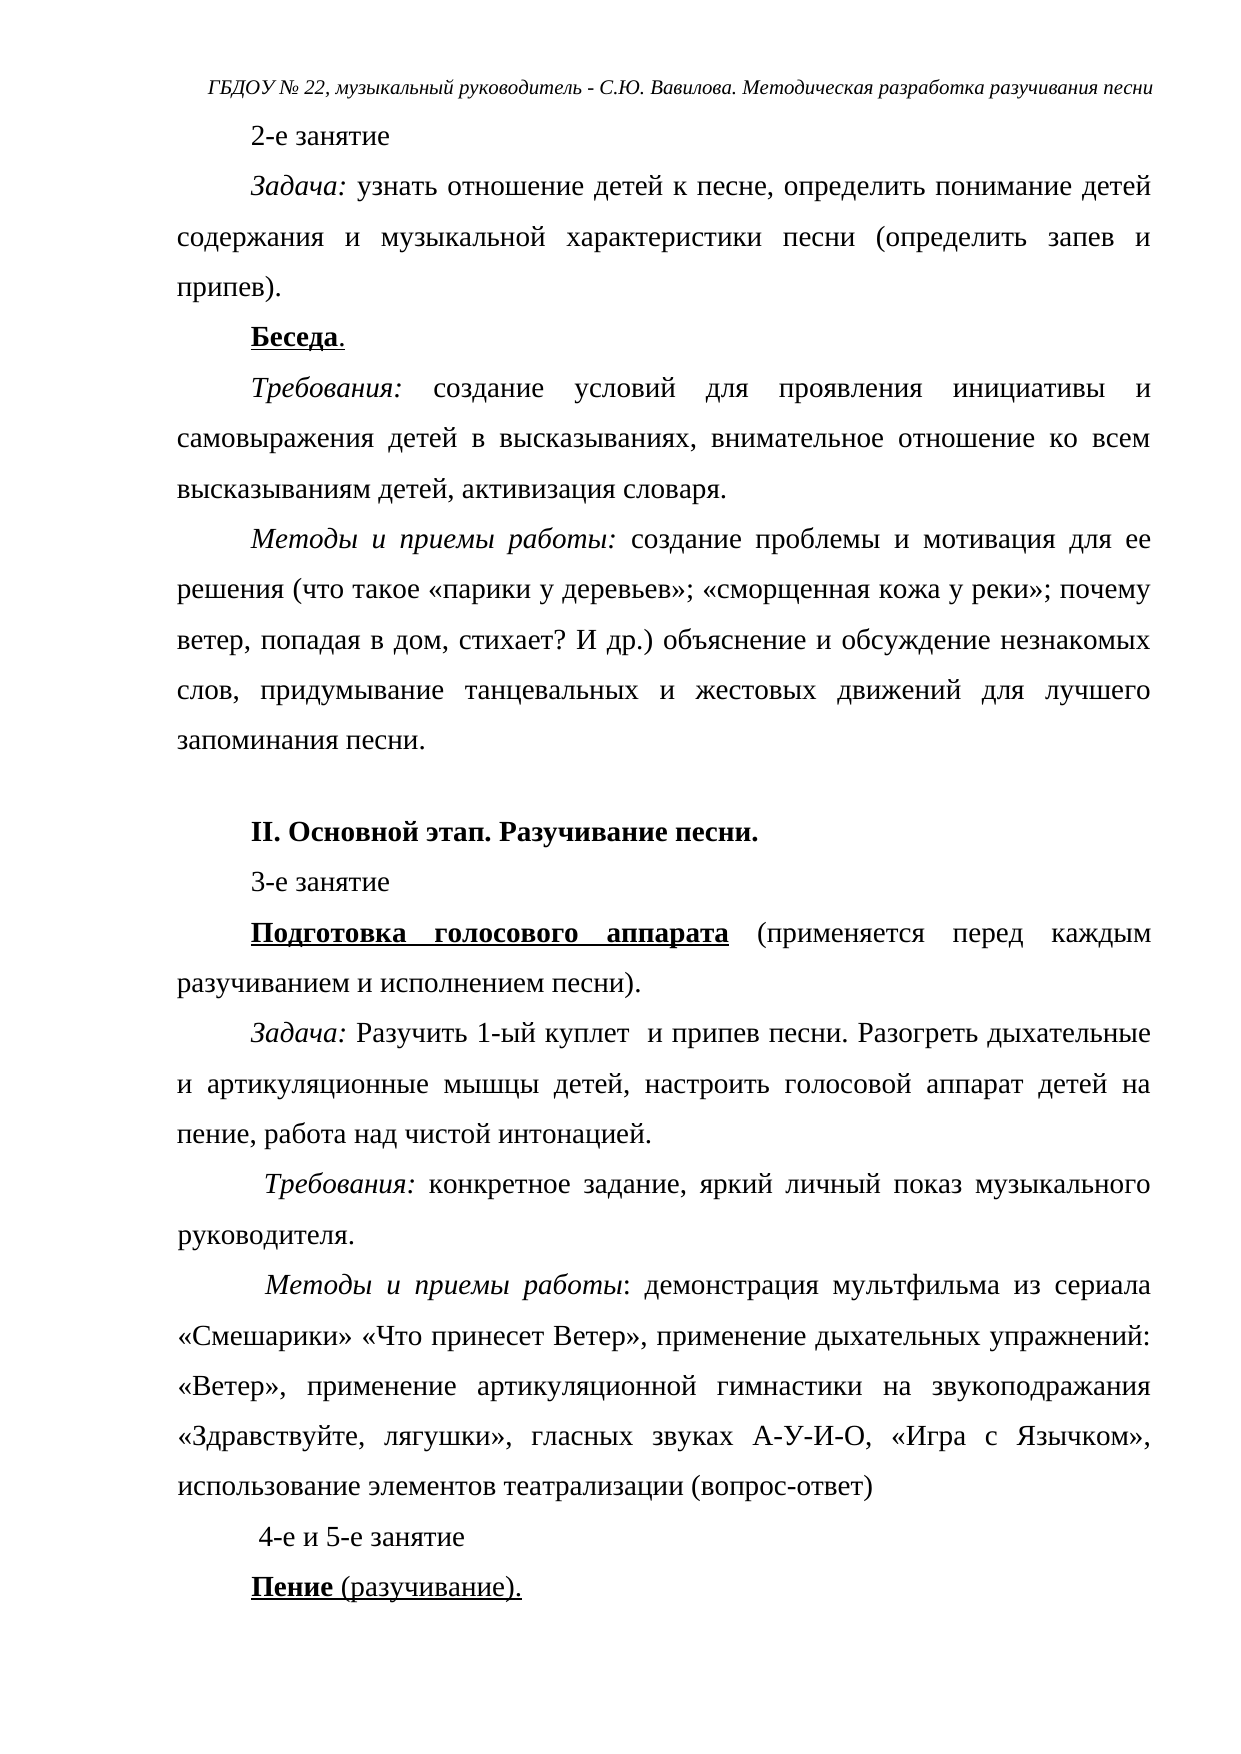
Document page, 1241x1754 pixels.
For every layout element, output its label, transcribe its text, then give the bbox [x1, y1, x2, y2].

text Пение (разучивание). [177, 1569, 1152, 1603]
text Задача: узнать отношение детей к песне, определить понимание детей содержания и музыкальной характеристики песни (определить запев и припев). [177, 168, 1152, 303]
text Методы и приемы работы: создание проблемы и мотивация для ее решения (что такое «парики у деревьев»; «сморщенная кожа у реки»; почему ветер, попадая в дом, стихает? И др.) объяснение и обсуждение незнакомых слов, придумывание танцевальных и жестовых движений для лучшего запоминания песни. [177, 521, 1152, 756]
text Беседа. [177, 319, 434, 353]
text Методы и приемы работы: демонстрация мультфильма из сериала «Смешарики» «Что принесет Ветер», применение дыхательных упражнений: «Ветер», применение артикуляционной гимнастики на звукоподражания «Здравствуйте, лягушки», гласных звуках А-У-И-О, «Игра с Язычком», использование элементов театрализации (вопрос-ответ) [177, 1267, 1152, 1502]
text II. Основной этап. Разучивание песни. [177, 814, 1152, 848]
text Подготовка голосового аппарата (применяется перед каждым разучиванием и исполнением песни). [177, 915, 1152, 999]
text Требования: конкретное задание, яркий личный показ музыкального руководителя. [177, 1167, 1152, 1251]
text Требования: создание условий для проявления инициативы и самовыражения детей в высказываниях, внимательное отношение ко всем высказываниям детей, активизация словаря. [177, 370, 1152, 504]
text 2-е занятие [177, 118, 1152, 152]
text Задача: Разучить 1-ый куплет и припев песни. Разогреть дыхательные и артикуляционные мышцы детей, настроить голосовой аппарат детей на пение, работа над чистой интонацией. [177, 1016, 1152, 1150]
text 3-е занятие [177, 864, 1152, 898]
text 4-е и 5-е занятие [177, 1519, 1152, 1552]
